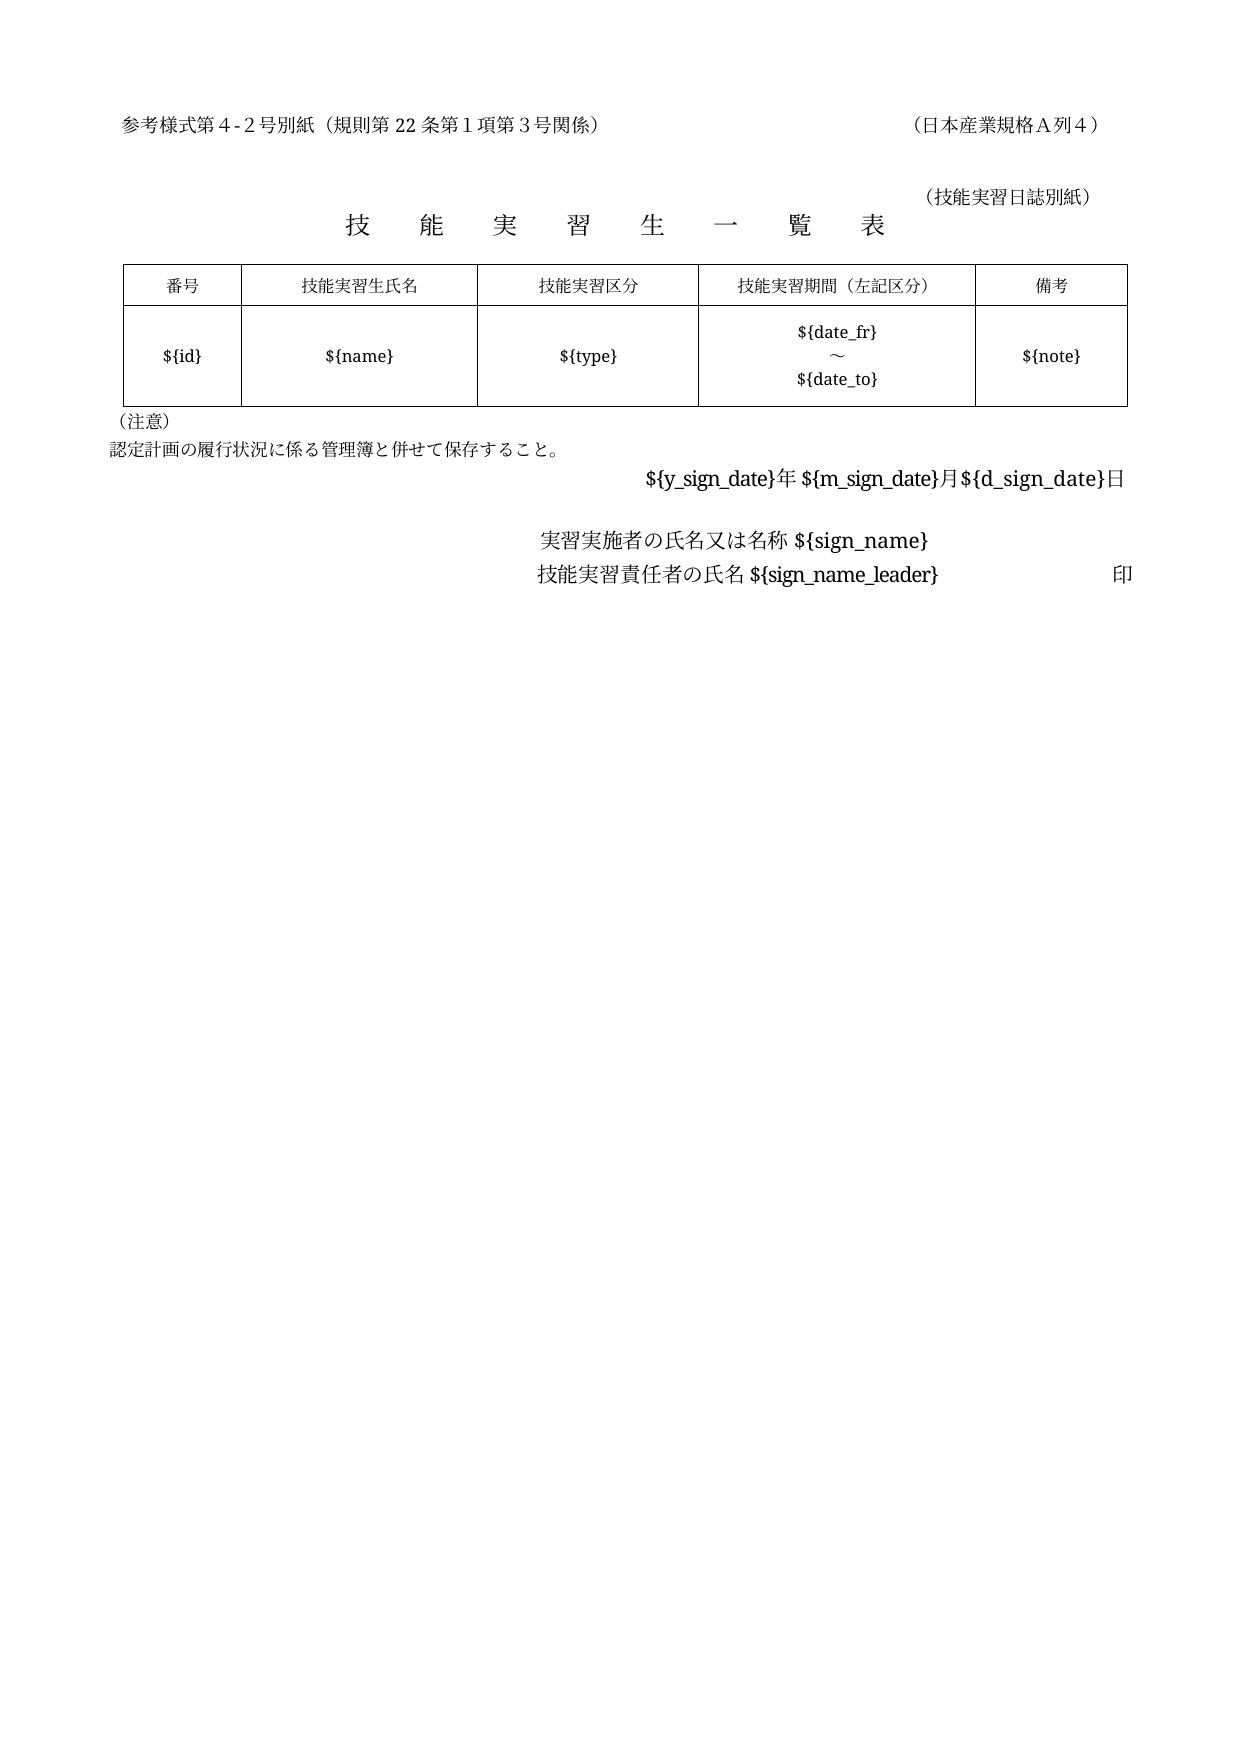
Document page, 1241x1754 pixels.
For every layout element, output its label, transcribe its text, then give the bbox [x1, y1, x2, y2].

table_cell ${date_fr} ～ ${date_to} [699, 306, 975, 406]
table_cell ${name} [242, 306, 477, 406]
text （注意） [109, 407, 1138, 434]
text ${y_sign_date}年 ${m_sign_date}月${d_sign_date}日 [0, 462, 1127, 492]
text 参考様式第４-２号別紙（規則第 22 条第１項第３号関係） （日本産業規格Ａ列４） [122, 111, 1138, 138]
table_header 技能実習区分 [478, 265, 698, 304]
title 技 能 実 習 生 一 覧 表 [108, 207, 887, 242]
text 技能実習責任者の氏名 ${sign_name_leader} 印 [537, 555, 1138, 589]
text 認定計画の履行状況に係る管理簿と併せて保存すること。 [109, 434, 1138, 462]
table_header 番号 [124, 265, 241, 304]
table_cell ${id} [124, 306, 241, 406]
table_header 備考 [976, 265, 1127, 304]
table_header 技能実習生氏名 [242, 265, 477, 304]
table_header 技能実習期間（左記区分） [699, 265, 975, 304]
table_cell ${note} [976, 306, 1127, 406]
table_cell ${type} [478, 306, 698, 406]
text 実習実施者の氏名又は名称 ${sign_name} [540, 522, 1240, 555]
text （技能実習日誌別紙） [915, 183, 1138, 210]
